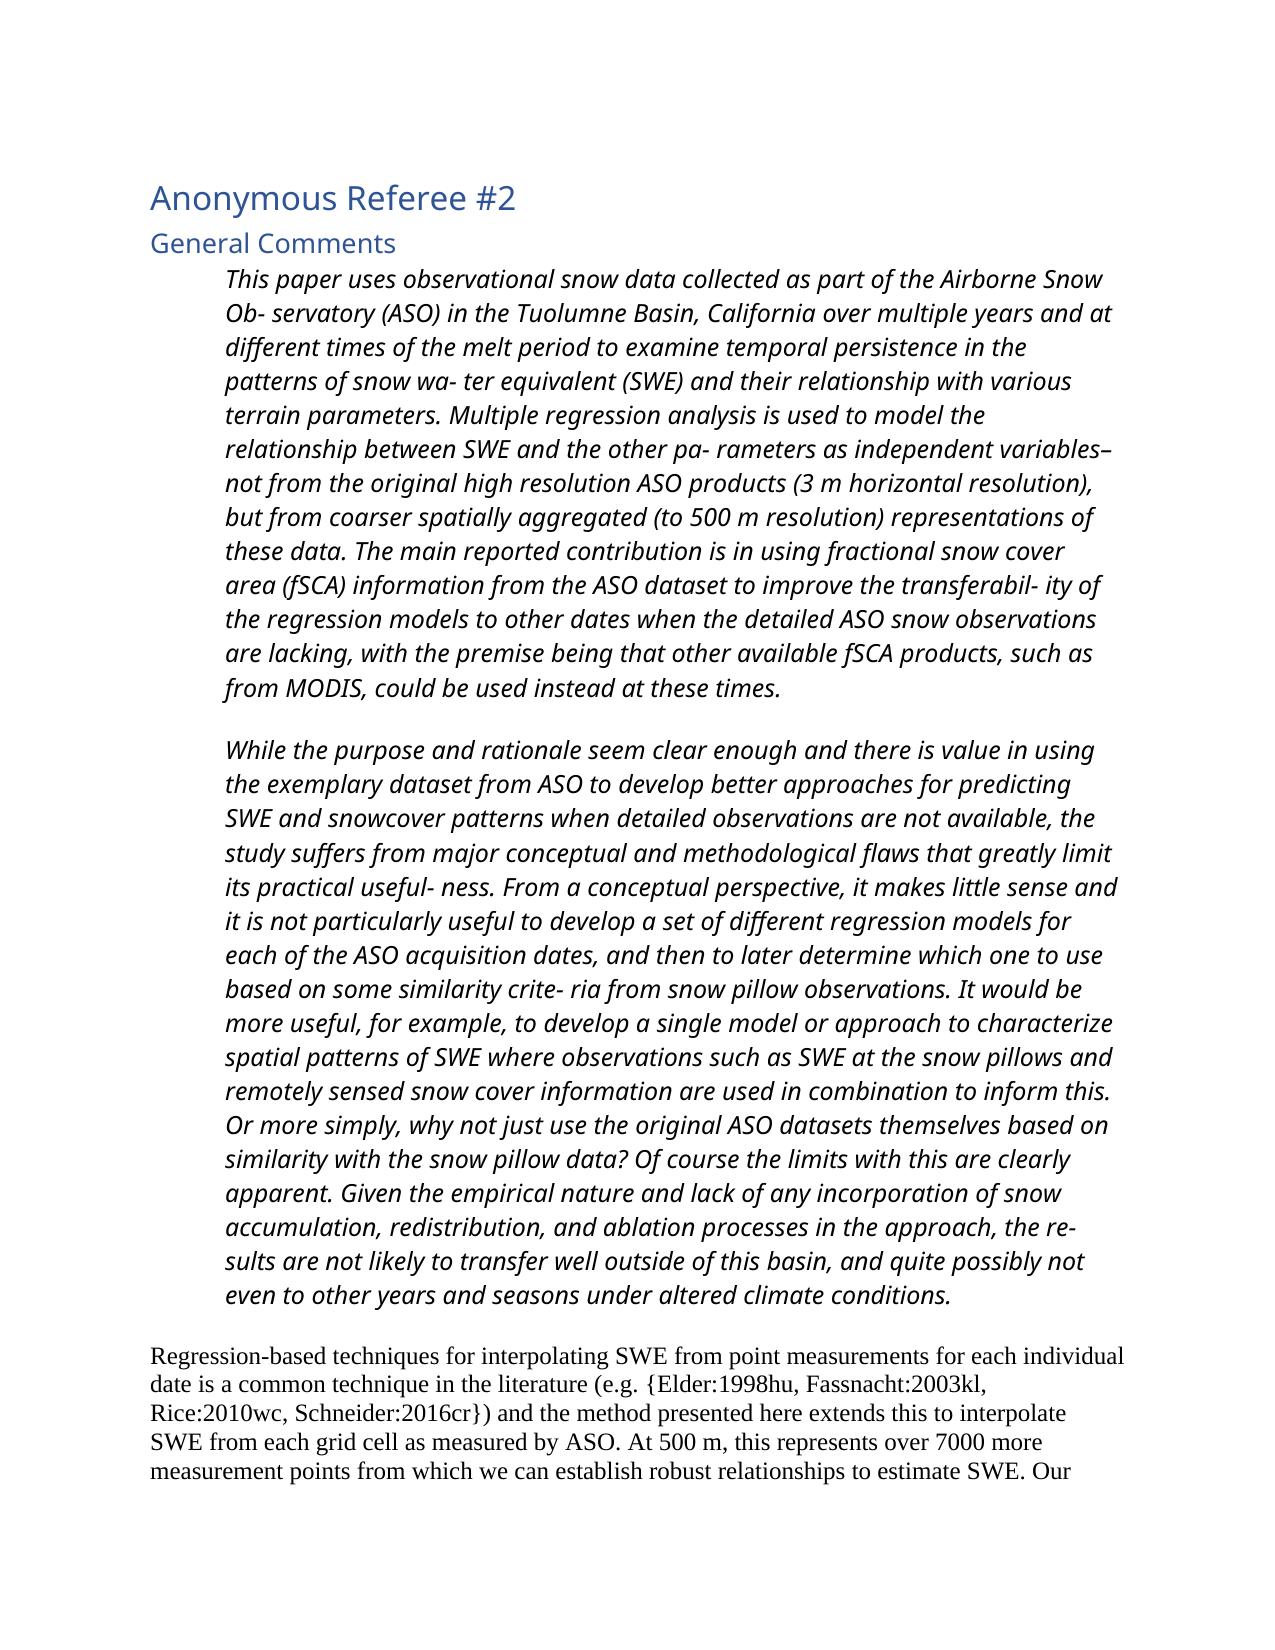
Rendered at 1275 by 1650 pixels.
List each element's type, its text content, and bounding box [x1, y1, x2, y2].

subtitle Anonymous Referee #2 [150, 175, 1125, 220]
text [150, 1369, 1125, 1484]
text This paper uses observational snow data collected as part of the Airborne Snow Ob- servatory (ASO) in the Tuolumne Basin, California over multiple years and at different times of the melt period to examine temporal persistence in the patterns of snow wa- ter equivalent (SWE) and their relationship with various terrain parameters. Multiple regression analysis is used to model the relationship between SWE and the other pa- rameters as independent variables–not from the original high resolution ASO products (3 m horizontal resolution), but from coarser spatially aggregated (to 500 m resolution) representations of these data. The main reported contribution is in using fractional snow cover area (fSCA) information from the ASO dataset to improve the transferabil- ity of the regression models to other dates when the detailed ASO snow observations are lacking, with the premise being that other available fSCA products, such as from MODIS, could be used instead at these times. [225, 261, 1125, 704]
subtitle General Comments [150, 224, 1125, 261]
text While the purpose and rationale seem clear enough and there is value in using the exemplary dataset from ASO to develop better approaches for predicting SWE and snowcover patterns when detailed observations are not available, the study suffers from major conceptual and methodological flaws that greatly limit its practical useful- ness. From a conceptual perspective, it makes little sense and it is not particularly useful to develop a set of different regression models for each of the ASO acquisition dates, and then to later determine which one to use based on some similarity crite- ria from snow pillow observations. It would be more useful, for example, to develop a single model or approach to characterize spatial patterns of SWE where observations such as SWE at the snow pillows and remotely sensed snow cover information are used in combination to inform this. Or more simply, why not just use the original ASO datasets themselves based on similarity with the snow pillow data? Of course the limits with this are clearly apparent. Given the empirical nature and lack of any incorporation of snow accumulation, redistribution, and ablation processes in the approach, the re- sults are not likely to transfer well outside of this basin, and quite possibly not even to other years and seasons under altered climate conditions. [225, 733, 1125, 1312]
